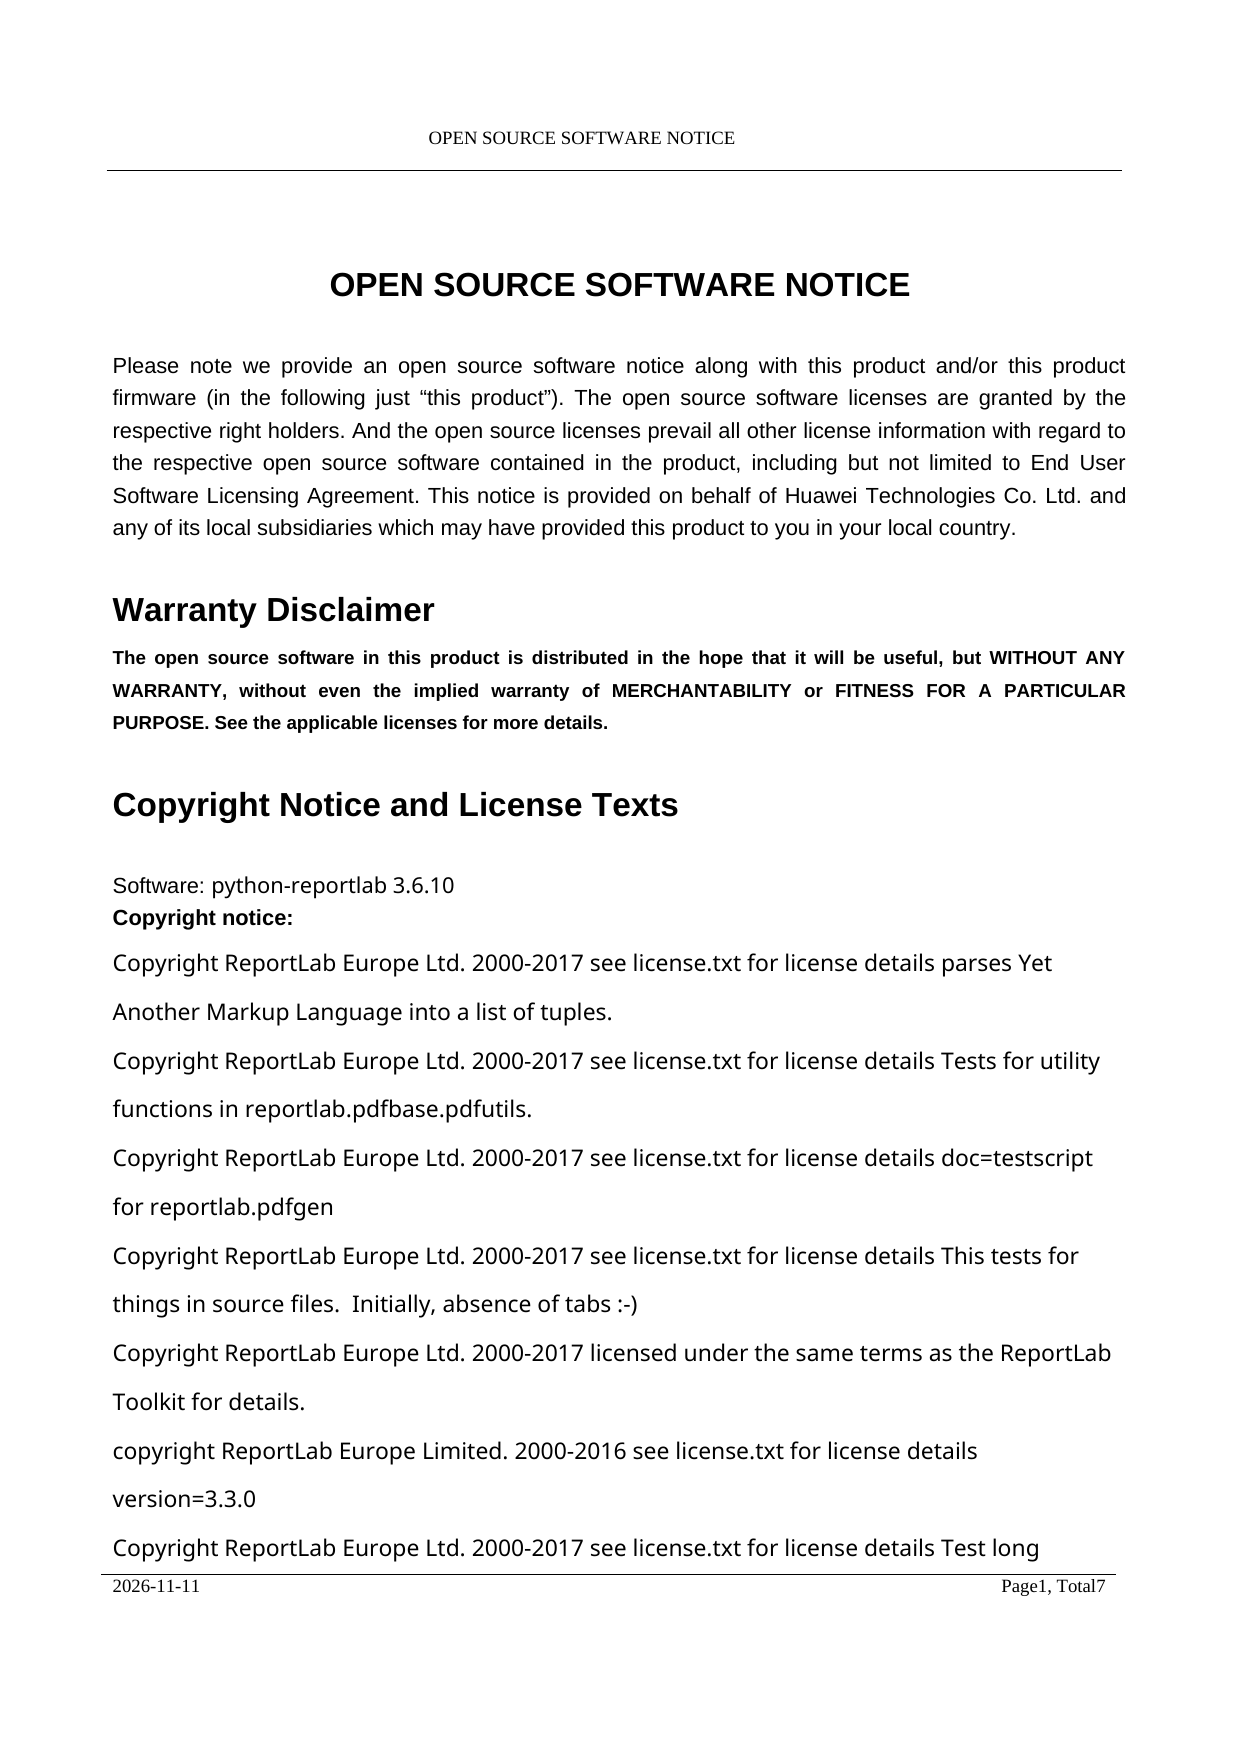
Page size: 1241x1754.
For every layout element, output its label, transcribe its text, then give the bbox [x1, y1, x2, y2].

text Copyright notice: [112, 901, 1128, 934]
text Software: python-reportlab 3.6.10 [112, 869, 1128, 901]
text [112, 947, 1128, 1564]
text Copyright Notice and License Texts [112, 771, 1128, 836]
text OPEN SOURCE SOFTWARE NOTICE [112, 251, 1128, 316]
text The open source software in this product is distributed in the hope that it will be useful, but WITHOUT ANY WARRANTY, without even the implied warranty of MERCHANTABILITY or FITNESS FOR A PARTICULAR PURPOSE. See the applicable licenses for more details. [112, 641, 1128, 739]
text Please note we provide an open source software notice along with this product and/or this product firmware (in the following just “this product”). The open source software licenses are granted by the respective right holders. And the open source licenses prevail all other license information with regard to the respective open source software contained in the product, including but not limited to End User Software Licensing Agreement. This notice is provided on behalf of Huawei Technologies Co. Ltd. and any of its local subsidiaries which may have provided this product to you in your local country. [112, 349, 1128, 544]
text Warranty Disclaimer [112, 576, 1128, 641]
